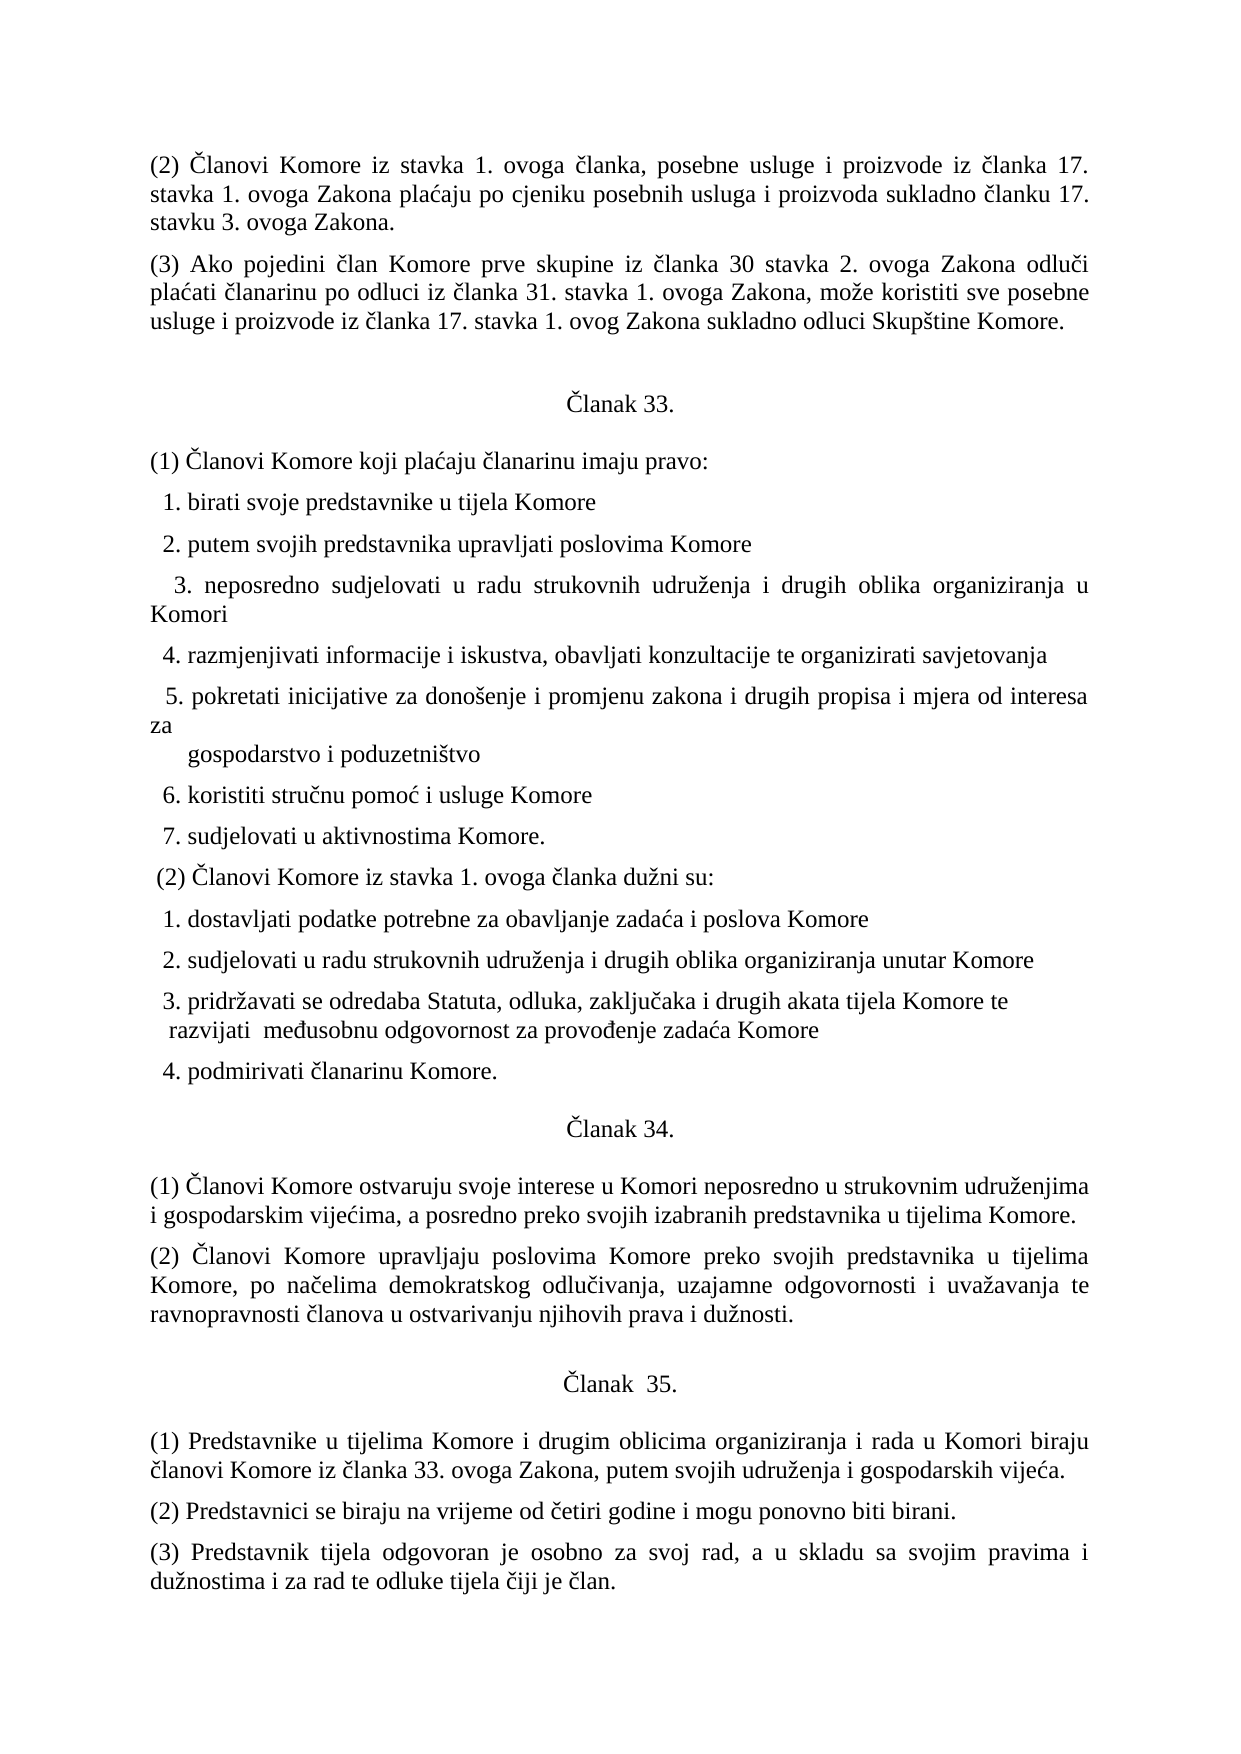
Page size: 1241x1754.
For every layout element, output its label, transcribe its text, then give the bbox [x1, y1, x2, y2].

text (1) Predstavnike u tijelima Komore i drugim oblicima organiziranja i rada u Komori biraju članovi Komore iz članka 33. ovoga Zakona, putem svojih udruženja i gospodarskih vijeća. [150, 1426, 1090, 1484]
text razvijati međusobnu odgovornost za provođenje zadaća Komore [150, 1015, 1090, 1044]
text (1) Članovi Komore ostvaruju svoje interese u Komori neposredno u strukovnim udruženjima i gospodarskim vijećima, a posredno preko svojih izabranih predstavnika u tijelima Komore. [150, 1171, 1090, 1229]
text (3) Predstavnik tijela odgovoran je osobno za svoj rad, a u skladu sa svojim pravima i dužnostima i za rad te odluke tijela čiji je član. [150, 1537, 1090, 1595]
text (2) Članovi Komore upravljaju poslovima Komore preko svojih predstavnika u tijelima Komore, po načelima demokratskog odlučivanja, uzajamne odgovornosti i uvažavanja te ravnopravnosti članova u ostvarivanju njihovih prava i dužnosti. [150, 1241, 1090, 1327]
text 2. putem svojih predstavnika upravljati poslovima Komore [150, 529, 1090, 557]
text 2. sudjelovati u radu strukovnih udruženja i drugih oblika organiziranja unutar Komore [150, 945, 1090, 974]
text 4. razmjenjivati informacije i iskustva, obavljati konzultacije te organizirati savjetovanja [150, 640, 1090, 669]
text (2) Članovi Komore iz stavka 1. ovoga članka, posebne usluge i proizvode iz članka 17. stavka 1. ovoga Zakona plaćaju po cjeniku posebnih usluga i proizvoda sukladno članku 17. stavku 3. ovoga Zakona. [150, 150, 1090, 236]
text 1. birati svoje predstavnike u tijela Komore [150, 487, 1090, 516]
text 1. dostavljati podatke potrebne za obavljanje zadaća i poslova Komore [150, 904, 1090, 932]
text 3. neposredno sudjelovati u radu strukovnih udruženja i drugih oblika organiziranja u Komori [150, 570, 1090, 627]
text Članak 33. [150, 389, 1090, 417]
text 3. pridržavati se odredaba Statuta, odluka, zaključaka i drugih akata tijela Komore te [150, 986, 1090, 1015]
text (2) Predstavnici se biraju na vrijeme od četiri godine i mogu ponovno biti birani. [150, 1496, 1090, 1525]
text (2) Članovi Komore iz stavka 1. ovoga članka dužni su: [150, 862, 1090, 891]
text 5. pokretati inicijative za donošenje i promjenu zakona i drugih propisa i mjera od interesa za gospodarstvo i poduzetništvo [150, 681, 1090, 767]
text (3) Ako pojedini član Komore prve skupine iz članka 30 stavka 2. ovoga Zakona odluči plaćati članarinu po odluci iz članka 31. stavka 1. ovoga Zakona, može koristiti sve posebne usluge i proizvode iz članka 17. stavka 1. ovog Zakona sukladno odluci Skupštine Komore. [150, 249, 1090, 335]
text 6. koristiti stručnu pomoć i usluge Komore [150, 780, 1090, 809]
text Članak 34. [150, 1114, 1090, 1142]
text 7. sudjelovati u aktivnostima Komore. [150, 821, 1090, 850]
text (1) Članovi Komore koji plaćaju članarinu imaju pravo: [150, 446, 1090, 475]
text 4. podmirivati članarinu Komore. [150, 1056, 1090, 1085]
text Članak 35. [150, 1369, 1090, 1397]
